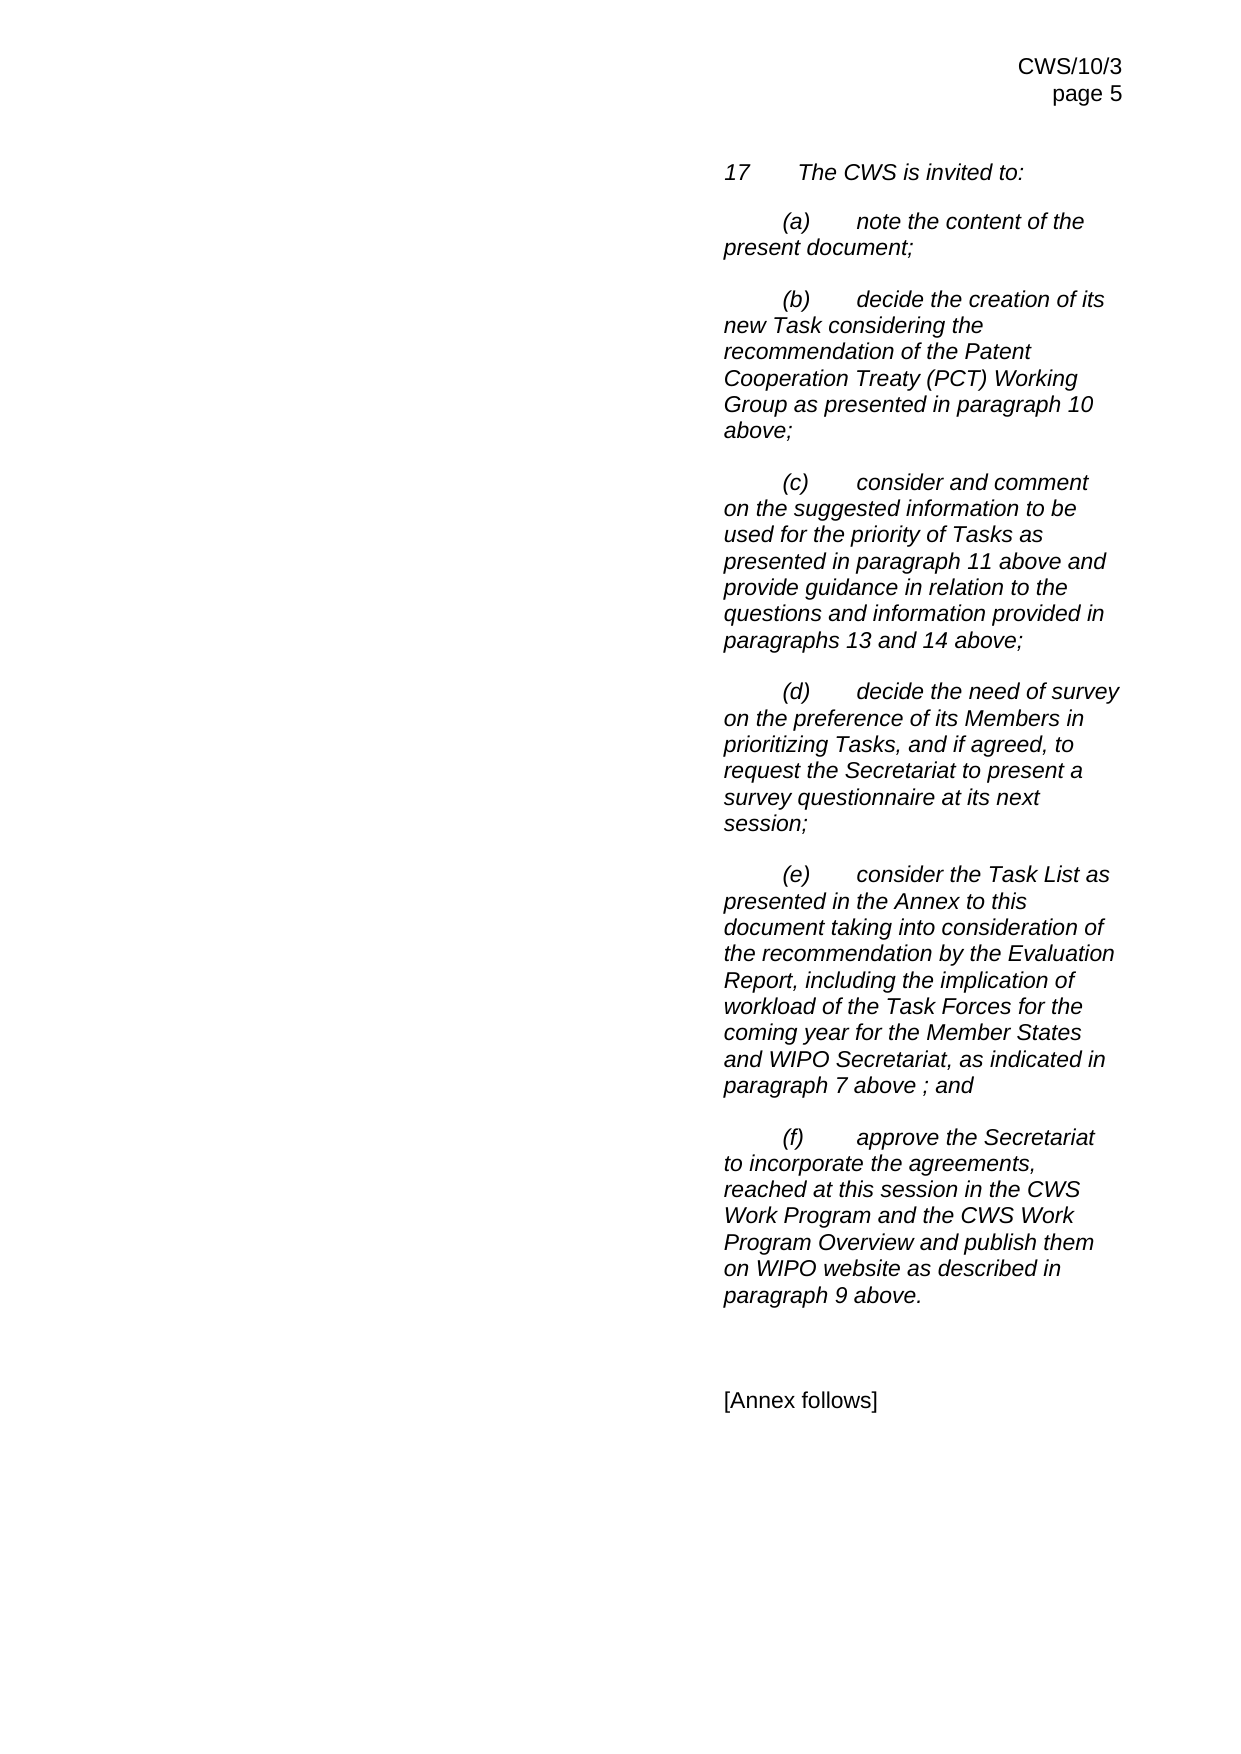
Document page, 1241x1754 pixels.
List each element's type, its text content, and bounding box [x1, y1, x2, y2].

text [Annex follows] [724, 1386, 1122, 1413]
text The CWS is invited to: [724, 158, 1122, 185]
list decide the need of survey on the preference of its Members in prioritizing Tasks, and if agreed, to request the Secretariat to present a survey questionnaire at its next session; [724, 678, 1122, 836]
list approve the Secretariat to incorporate the agreements, reached at this session in the CWS Work Program and the CWS Work Program Overview and publish them on WIPO website as described in paragraph 9 above. [724, 1123, 1122, 1308]
list consider and comment on the suggested information to be used for the priority of Tasks as presented in paragraph 11 above and provide guidance in relation to the questions and information provided in paragraphs 13 and 14 above; [724, 469, 1122, 653]
list note the content of the present document; [724, 208, 1122, 261]
list decide the creation of its new Task considering the recommendation of the Patent Cooperation Treaty (PCT) Working Group as presented in paragraph 10 above; [724, 286, 1122, 444]
list consider the Task List as presented in the Annex to this document taking into consideration of the recommendation by the Evaluation Report, including the implication of workload of the Task Forces for the coming year for the Member States and WIPO Secretariat, as indicated in paragraph 7 above ; and [724, 861, 1122, 1098]
